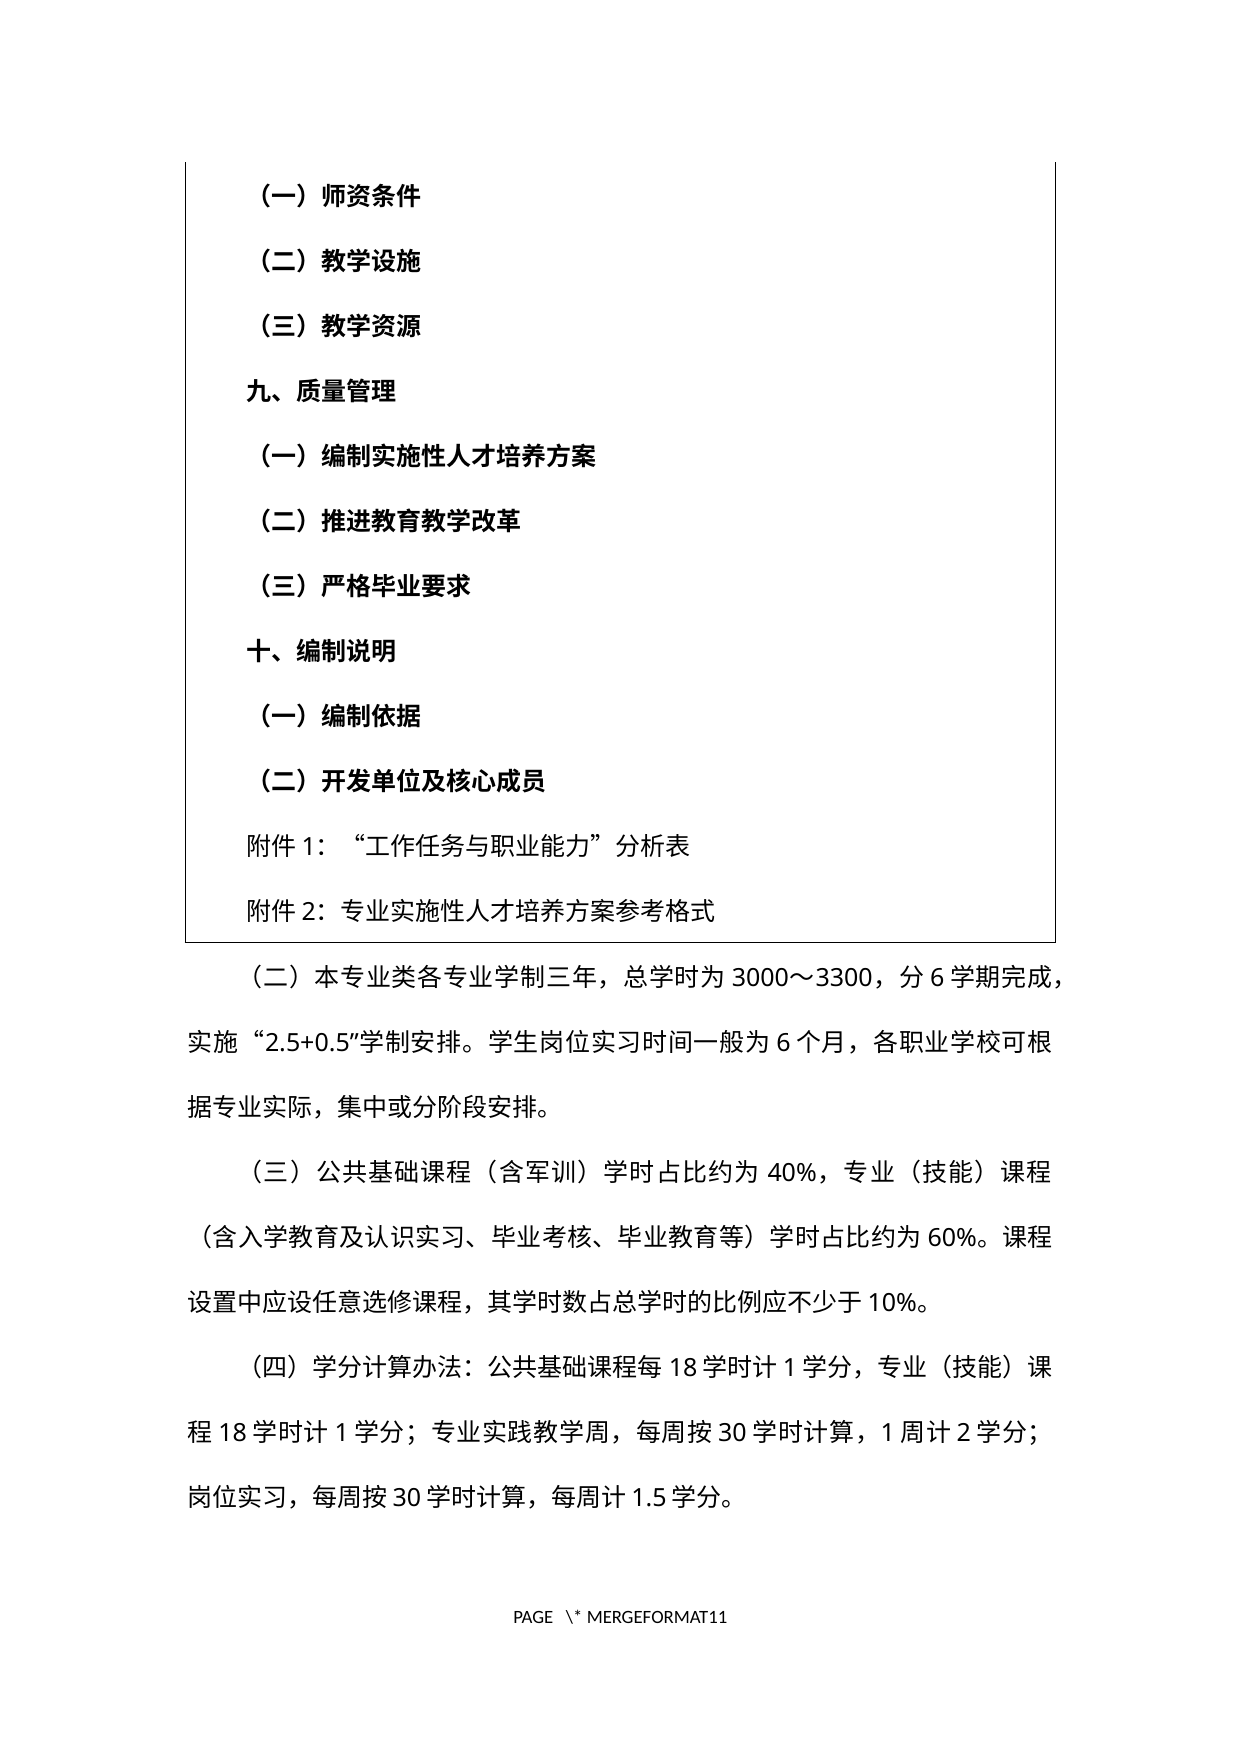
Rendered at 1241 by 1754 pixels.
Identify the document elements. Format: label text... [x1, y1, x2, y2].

table_cell 附件1：“工作任务与职业能力”分析表 [186, 812, 1055, 877]
text （三）公共基础课程（含军训）学时占比约为40%，专业（技能）课程（含入学教育及认识实习、毕业考核、毕业教育等）学时占比约为60%。课程设置中应设任意选修课程，其学时数占总学时的比例应不少于10%。 [187, 1138, 1053, 1333]
table_cell 九、质量管理 （一）编制实施性人才培养方案 （二）推进教育教学改革 （三）严格毕业要求 [186, 357, 1055, 617]
text （四）学分计算办法：公共基础课程每18学时计1学分，专业（技能）课程18学时计1学分；专业实践教学周，每周按30学时计算，1周计2学分；岗位实习，每周按30学时计算，每周计1.5学分。 [187, 1333, 1053, 1528]
table_cell 附件2：专业实施性人才培养方案参考格式 [186, 877, 1055, 942]
table_cell 十、编制说明 （一）编制依据 （二）开发单位及核心成员 [186, 617, 1055, 812]
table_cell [186, 162, 1055, 357]
text （二）本专业类各专业学制三年，总学时为3000～3300，分6学期完成，实施“2.5+0.5”学制安排。学生岗位实习时间一般为6个月，各职业学校可根据专业实际，集中或分阶段安排。 [187, 943, 1053, 1138]
